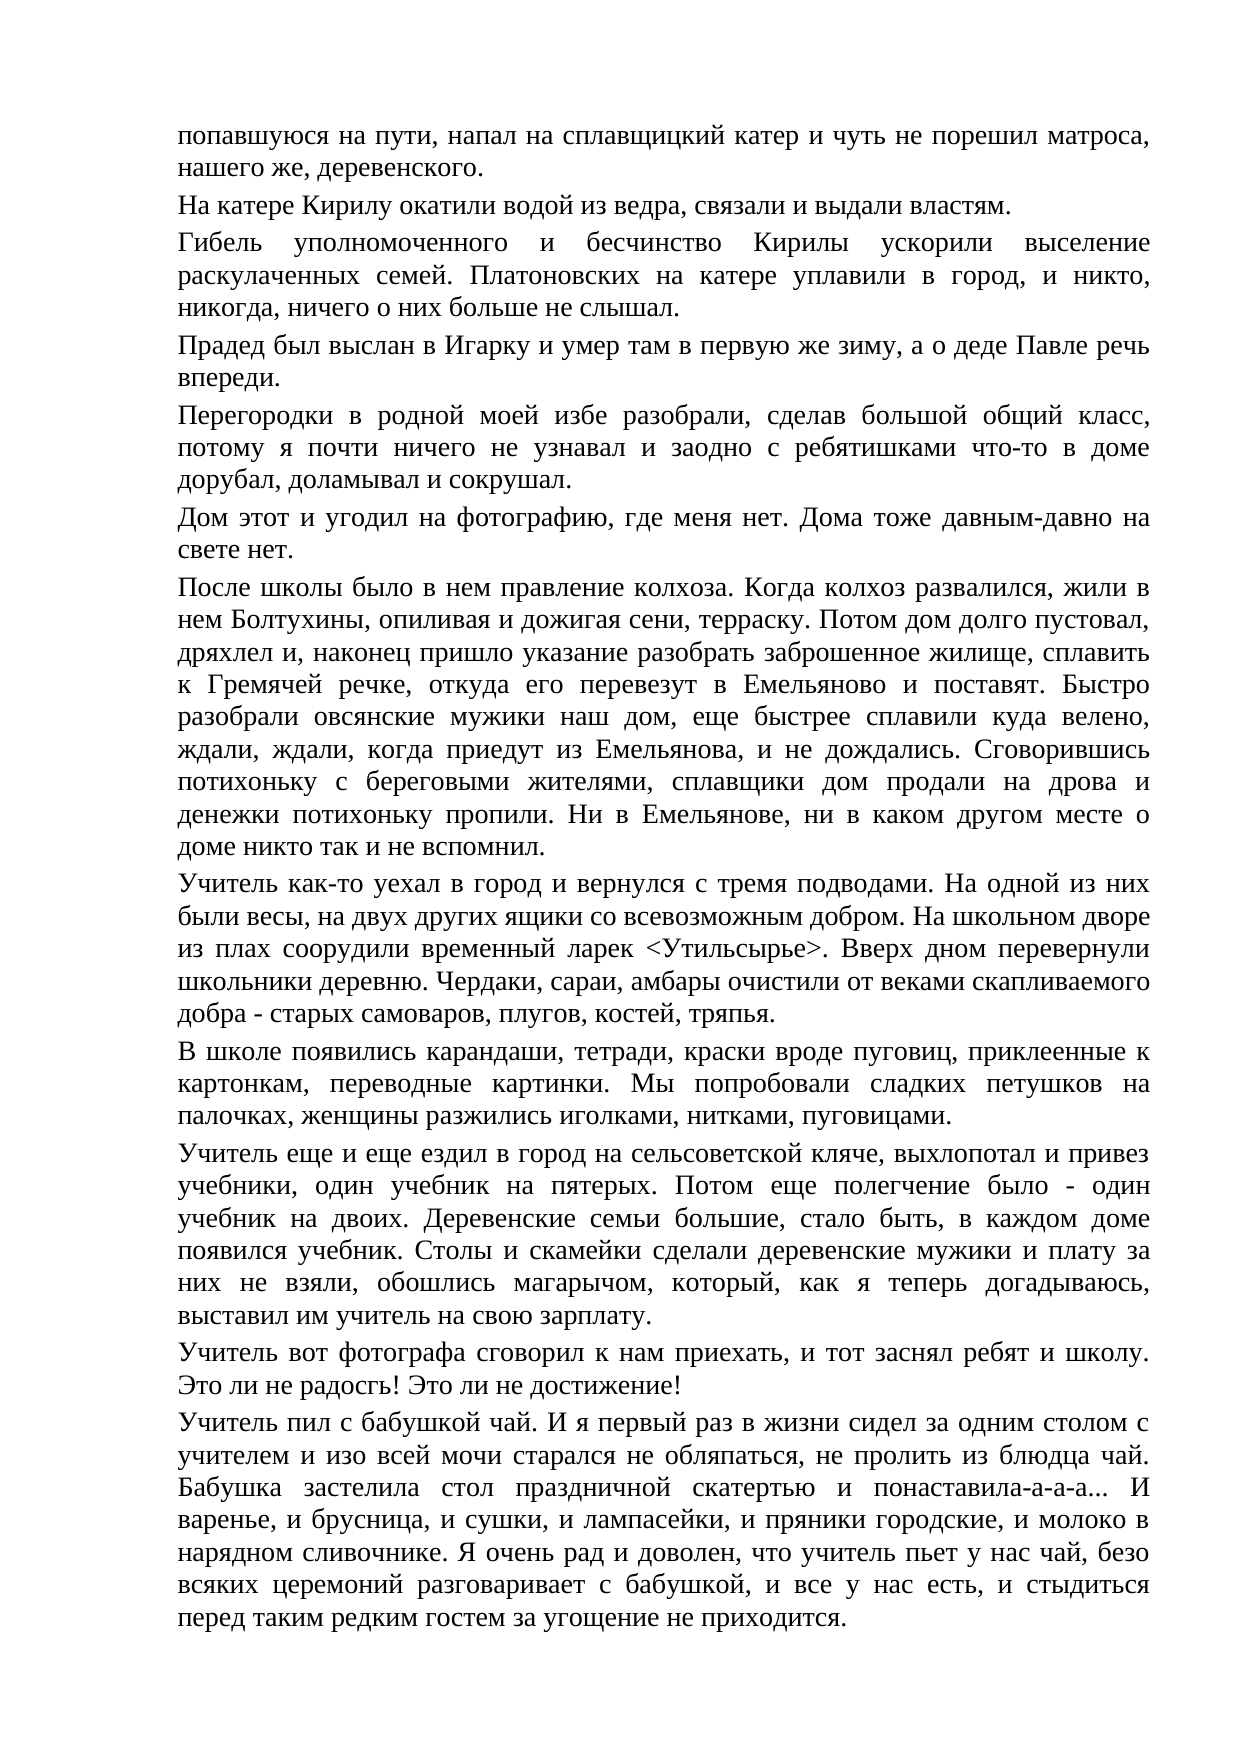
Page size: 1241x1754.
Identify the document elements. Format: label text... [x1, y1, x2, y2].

text Перегородки в родной моей избе разобрали, сделав большой общий класс, потому я почти ничего не узнавал и заодно с ребятишками что-то в доме дорубал, доламывал и сокрушал. [177, 398, 1152, 495]
text Прадед был выслан в Игарку и умер там в первую же зиму, а о деде Павле речь впереди. [177, 328, 1152, 393]
text Учитель вот фотографа сговорил к нам приехать, и тот заснял ребят и школу. Это ли не радосгь! Это ли не достижение! [177, 1335, 1152, 1400]
text Учитель еще и еще ездил в город на сельсоветской кляче, выхлопотал и привез учебники, один учебник на пятерых. Потом еще полегчение было - один учебник на двоих. Деревенские семьи большие, стало быть, в каждом доме появился учебник. Столы и скамейки сделали деревенские мужики и плату за них не взяли, обошлись магарычом, который, как я теперь догадываюсь, выставил им учитель на свою зарплату. [177, 1136, 1152, 1330]
text После школы было в нем правление колхоза. Когда колхоз развалился, жили в нем Болтухины, опиливая и дожигая сени, терраску. Потом дом долго пустовал, дряхлел и, наконец пришло указание разобрать заброшенное жилище, сплавить к Гремячей речке, откуда его перевезут в Емельяново и поставят. Быстро разобрали овсянские мужики наш дом, еще быстрее сплавили куда велено, ждали, ждали, когда приедут из Емельянова, и не дождались. Сговорившись потихоньку с береговыми жителями, сплавщики дом продали на дрова и денежки потихоньку пропили. Ни в Емельянове, ни в каком другом месте о доме никто так и не вспомнил. [177, 570, 1152, 861]
text Учитель пил с бабушкой чай. И я первый раз в жизни сидел за одним столом с учителем и изо всей мочи старался не обляпаться, не пролить из блюдца чай. Бабушка застелила стол праздничной скатертью и понаставила-а-а-а... И варенье, и брусница, и сушки, и лампасейки, и пряники городские, и молоко в нарядном сливочнике. Я очень рад и доволен, что учитель пьет у нас чай, безо всяких церемоний разговаривает с бабушкой, и все у нас есть, и стыдиться перед таким редким гостем за угощение не приходится. [177, 1405, 1152, 1632]
text На катере Кирилу окатили водой из ведра, связали и выдали властям. [177, 188, 1152, 220]
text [177, 118, 1152, 183]
text Гибель уполномоченного и бесчинство Кирилы ускорили выселение раскулаченных семей. Платоновских на катере уплавили в город, и никто, никогда, ничего о них больше не слышал. [177, 226, 1152, 323]
text Дом этот и угодил на фотографию, где меня нет. Дома тоже давным-давно на свете нет. [177, 500, 1152, 565]
text Учитель как-то уехал в город и вернулся с тремя подводами. На одной из них были весы, на двух других ящики со всевозможным добром. На школьном дворе из плах соорудили временный ларек <Утильсырье>. Вверх дном перевернули школьники деревню. Чердаки, сараи, амбары очистили от веками скапливаемого добра - старых самоваров, плугов, костей, тряпья. [177, 867, 1152, 1028]
text В школе появились карандаши, тетради, краски вроде пуговиц, приклеенные к картонкам, переводные картинки. Мы попробовали сладких петушков на палочках, женщины разжились иголками, нитками, пуговицами. [177, 1034, 1152, 1131]
